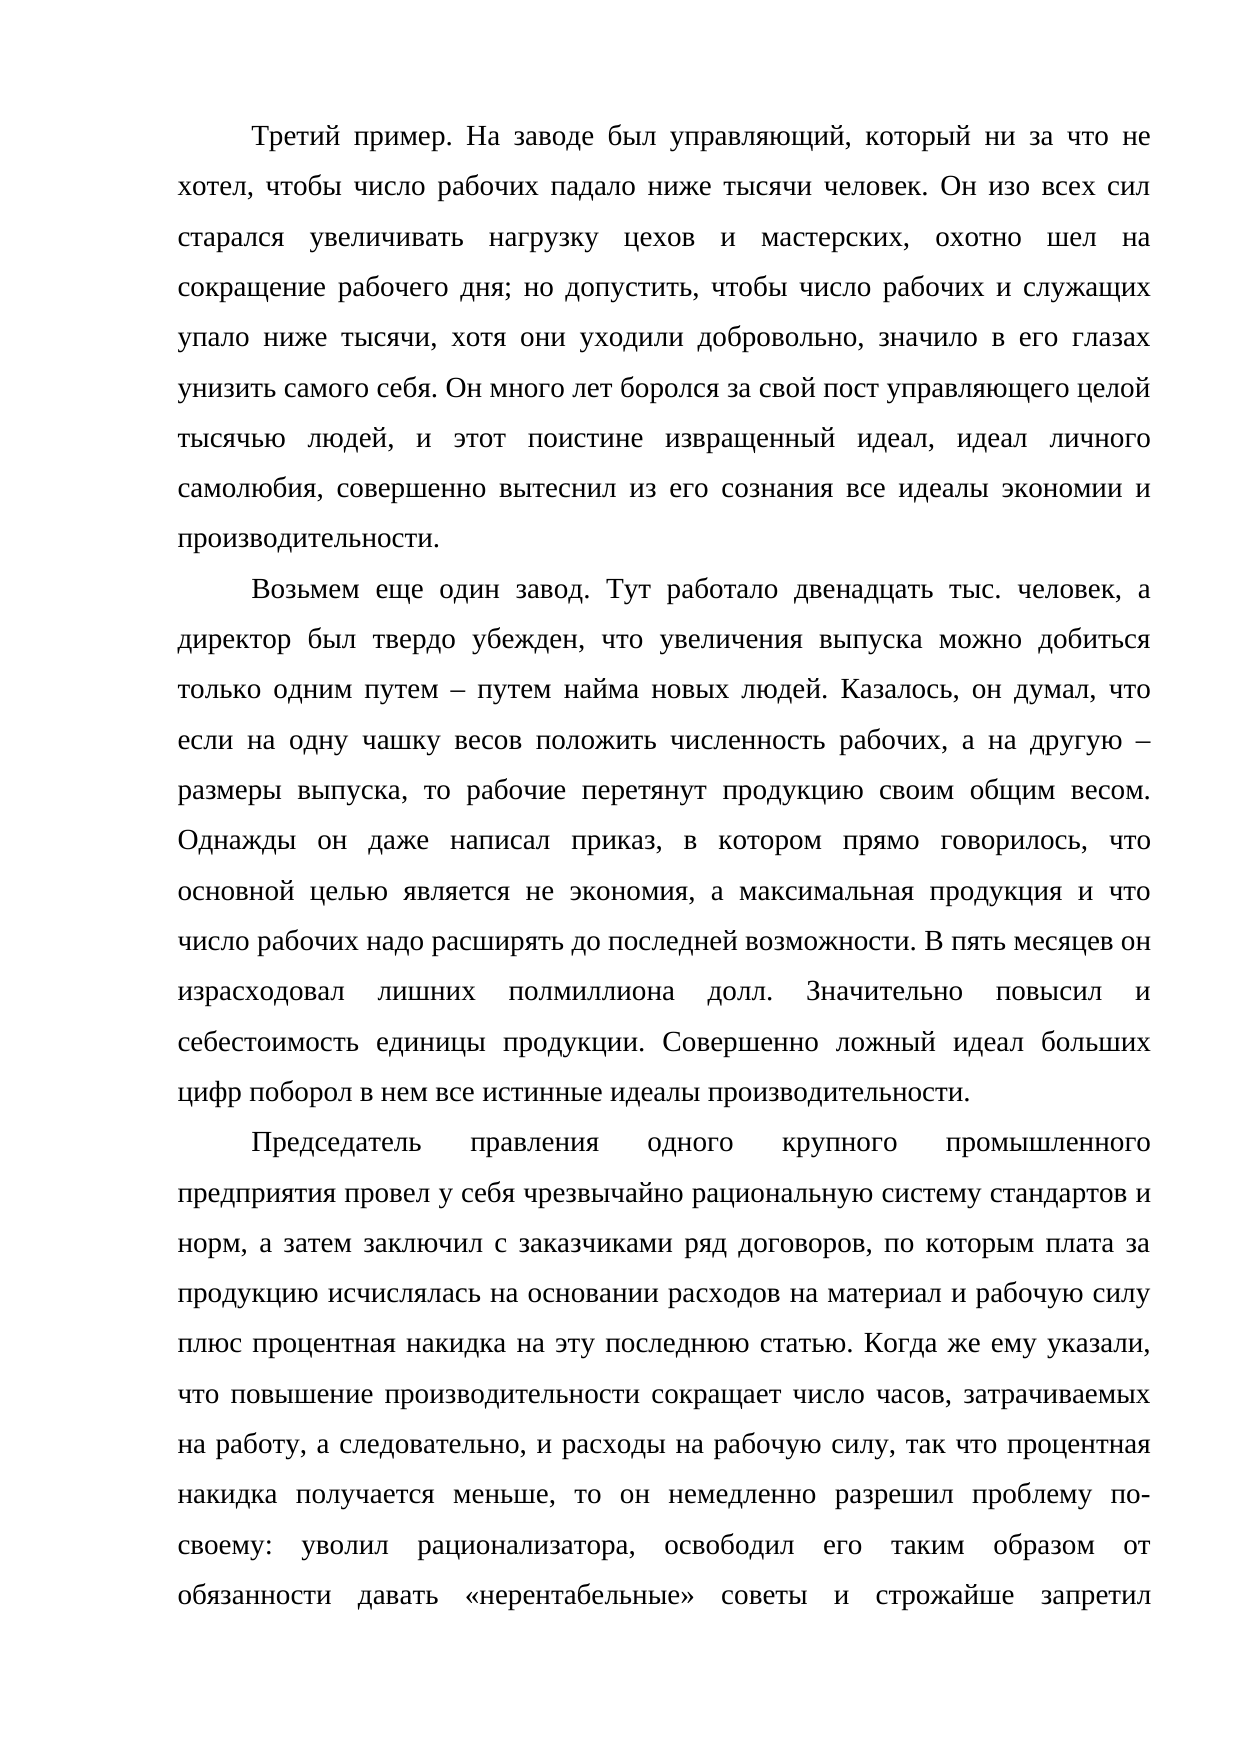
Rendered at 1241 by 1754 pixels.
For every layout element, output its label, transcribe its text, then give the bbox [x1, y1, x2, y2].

text Третий пример. На заводе был управляющий, который ни за что не хотел, чтобы число рабочих падало ниже тысячи человек. Он изо всех сил старался увеличивать нагрузку цехов и мастерских, охотно шел на сокращение рабочего дня; но допустить, чтобы число рабочих и служащих упало ниже тысячи, хотя они уходили добровольно, значило в его глазах унизить самого себя. Он много лет боролся за свой пост управляющего целой тысячью людей, и этот поистине извращенный идеал, идеал личного самолюбия, совершенно вытеснил из его сознания все идеалы экономии и производительности. [177, 118, 1152, 554]
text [177, 1124, 1152, 1611]
text Возьмем еще один завод. Тут работало двенадцать тыс. человек, а директор был твердо убежден, что увеличения выпуска можно добиться только одним путем – путем найма новых людей. Казалось, он думал, что если на одну чашку весов положить численность рабочих, а на другую – размеры выпуска, то рабочие перетянут продукцию своим общим весом. Однажды он даже написал приказ, в котором прямо говорилось, что основной целью является не экономия, а максимальная продукция и что число рабочих надо расширять до последней возможности. В пять месяцев он израсходовал лишних полмиллиона долл. Значительно повысил и себестоимость единицы продукции. Совершенно ложный идеал больших цифр поборол в нем все истинные идеалы производительности. [177, 571, 1152, 1108]
